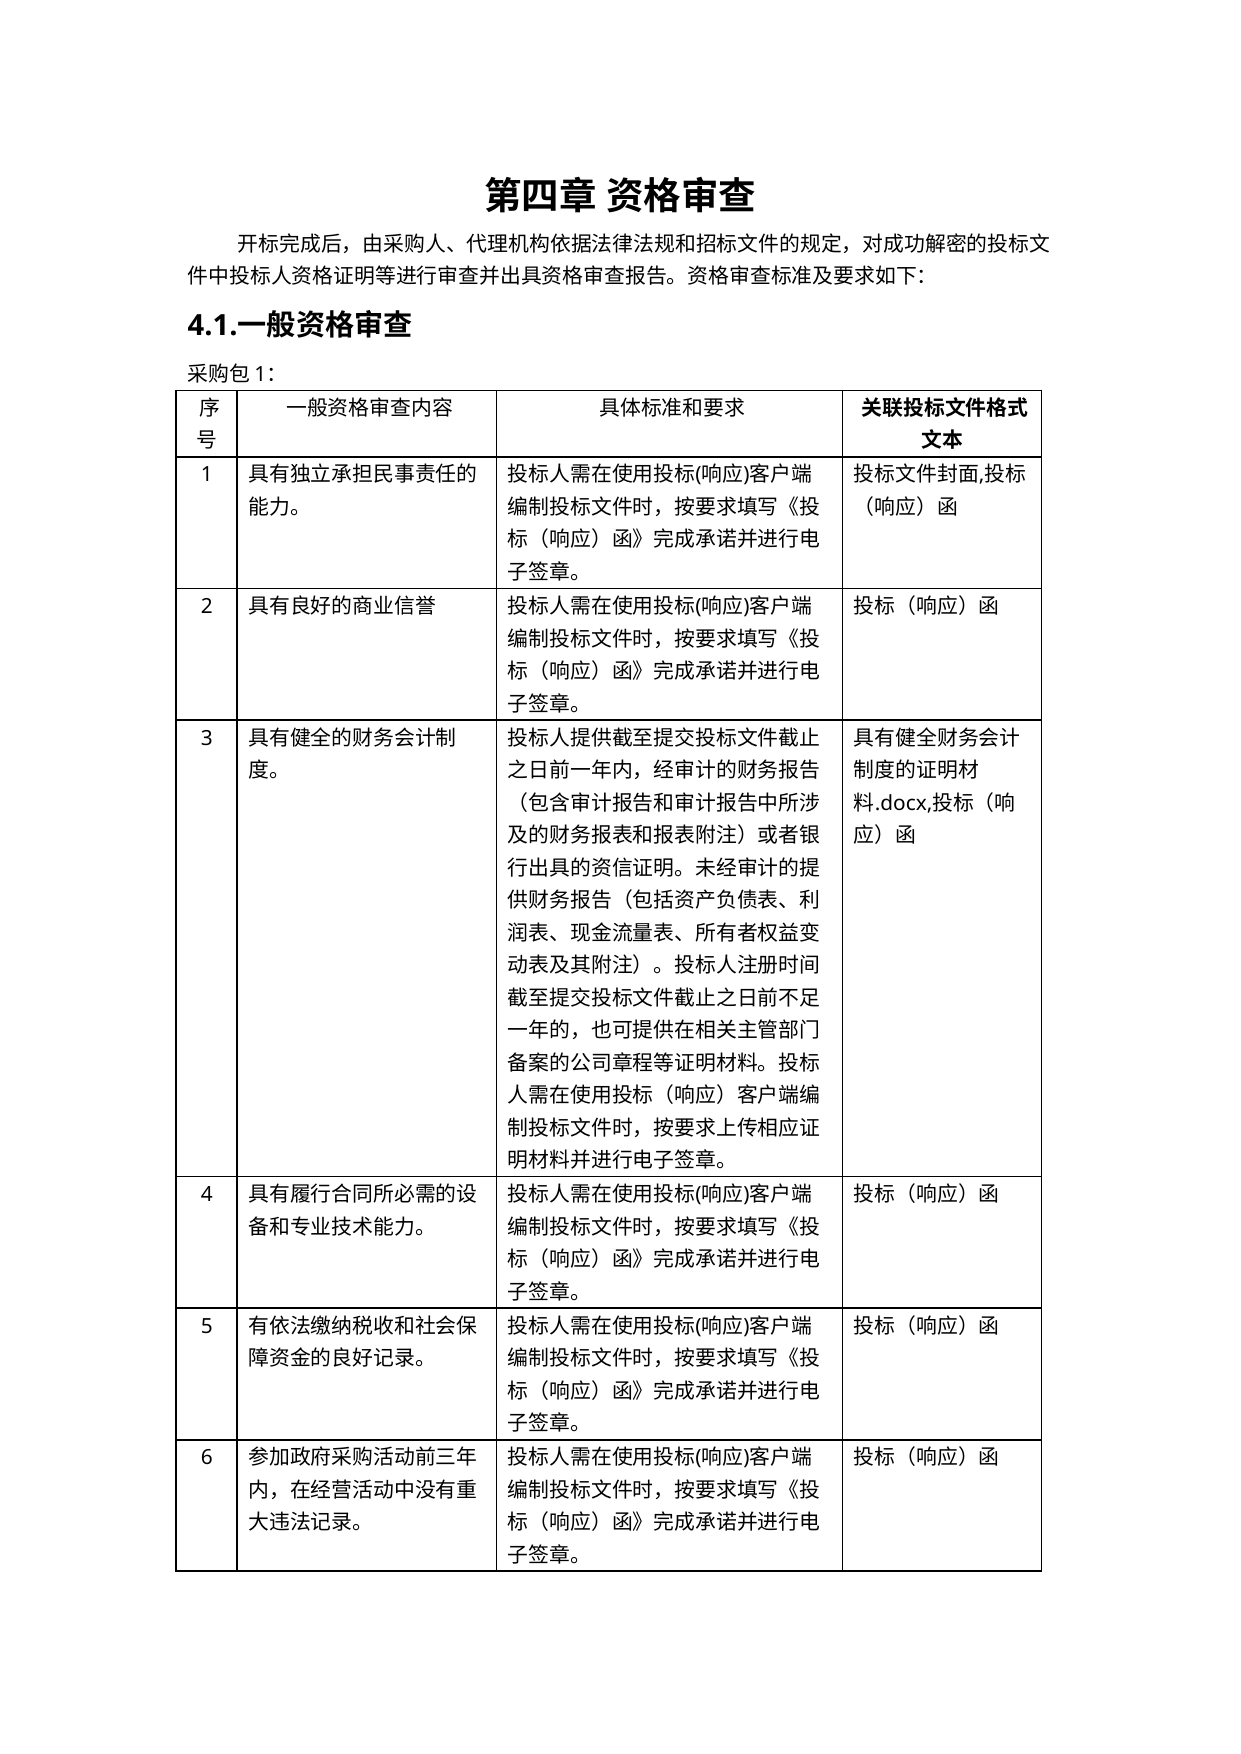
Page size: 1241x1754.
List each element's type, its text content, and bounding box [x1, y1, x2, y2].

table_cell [497, 1441, 842, 1570]
table_cell 参加政府采购活动前三年内，在经营活动中没有重大违法记录。 [238, 1441, 496, 1570]
table_cell 具有健全财务会计制度的证明材料.docx,投标（响应）函 [843, 721, 1041, 1176]
table_cell 投标人需在使用投标(响应)客户端编制投标文件时，按要求填写《投标（响应）函》完成承诺并进行电子签章。 [497, 1177, 842, 1307]
table_cell 具有履行合同所必需的设备和专业技术能力。 [238, 1177, 496, 1307]
table_header 序号 [177, 391, 236, 456]
table_cell 6 [177, 1441, 236, 1570]
table_cell 3 [177, 721, 236, 1176]
table_cell 具有良好的商业信誉 [238, 589, 496, 719]
table_cell 2 [177, 589, 236, 719]
table_cell 具有独立承担民事责任的能力。 [238, 458, 496, 588]
table_cell 投标人需在使用投标(响应)客户端编制投标文件时，按要求填写《投标（响应）函》完成承诺并进行电子签章。 [497, 458, 842, 588]
table_cell 投标（响应）函 [843, 1441, 1041, 1570]
table_header 具体标准和要求 [497, 391, 842, 456]
table_cell 投标人提供截至提交投标文件截止之日前一年内，经审计的财务报告（包含审计报告和审计报告中所涉及的财务报表和报表附注）或者银行出具的资信证明。未经审计的提供财务报告（包括资产负债表、利润表、现金流量表、所有者权益变动表及其附注）。投标人注册时间截至提交投标文件截止之日前不足一年的，也可提供在相关主管部门备案的公司章程等证明材料。投标人需在使用投标（响应）客户端编制投标文件时，按要求上传相应证明材料并进行电子签章。 [497, 721, 842, 1176]
table_cell 投标人需在使用投标(响应)客户端编制投标文件时，按要求填写《投标（响应）函》完成承诺并进行电子签章。 [497, 589, 842, 719]
text 4.1.一般资格审查 [187, 292, 1053, 357]
table_cell 1 [177, 458, 236, 588]
table_cell 投标（响应）函 [843, 1309, 1041, 1439]
table_cell 5 [177, 1309, 236, 1439]
table_header 一般资格审查内容 [238, 391, 496, 456]
table_cell 投标（响应）函 [843, 1177, 1041, 1307]
table_header 关联投标文件格式文本 [843, 391, 1041, 456]
table_cell 具有健全的财务会计制度。 [238, 721, 496, 1176]
text 采购包1： [187, 357, 1053, 389]
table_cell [497, 1309, 842, 1439]
table_cell 4 [177, 1177, 236, 1307]
text 开标完成后，由采购人、代理机构依据法律法规和招标文件的规定，对成功解密的投标文件中投标人资格证明等进行审查并出具资格审查报告。资格审查标准及要求如下： [187, 227, 1053, 292]
table_cell 有依法缴纳税收和社会保障资金的良好记录。 [238, 1309, 496, 1439]
text 第四章 资格审查 [187, 162, 1053, 227]
table_cell 投标（响应）函 [843, 589, 1041, 719]
table_cell 投标文件封面,投标（响应）函 [843, 458, 1041, 588]
